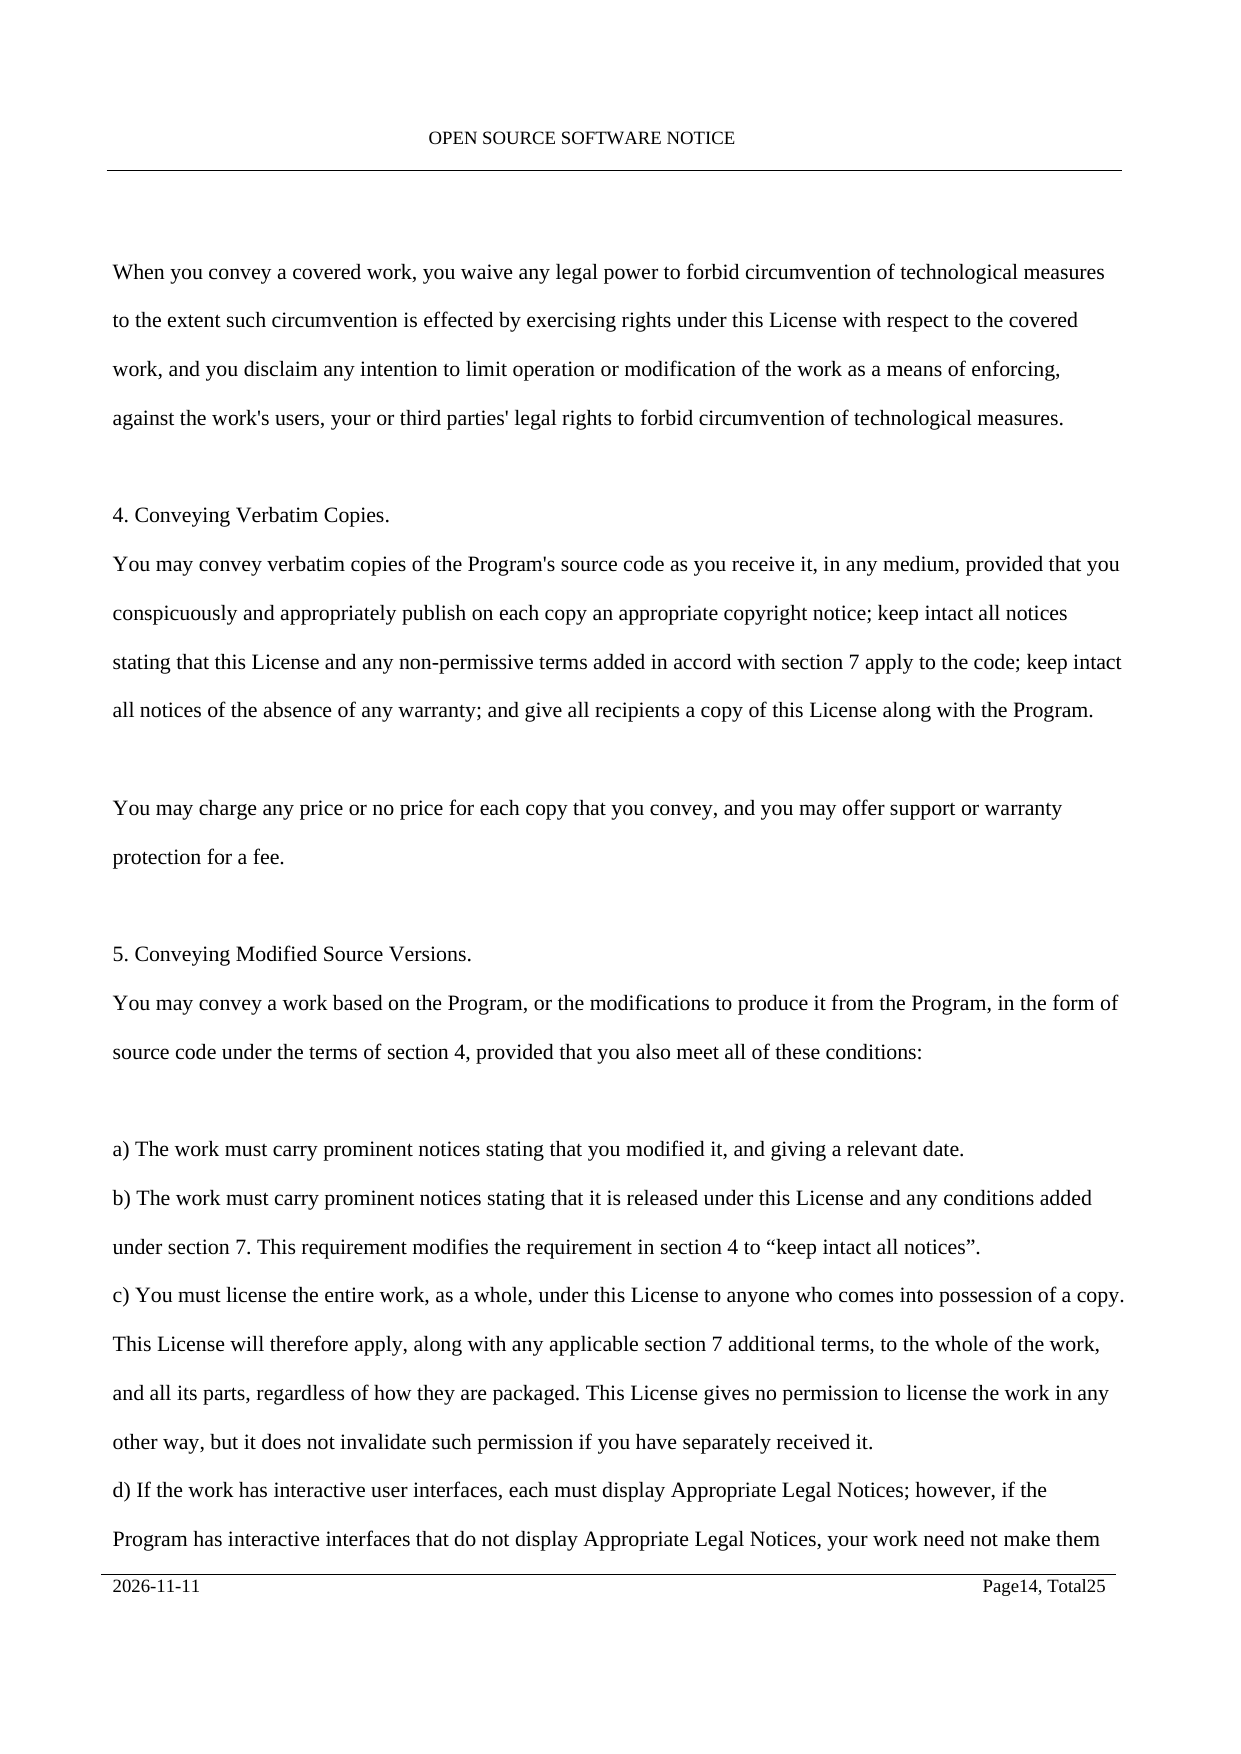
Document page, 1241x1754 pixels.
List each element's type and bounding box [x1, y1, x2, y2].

text [112, 206, 1128, 1555]
